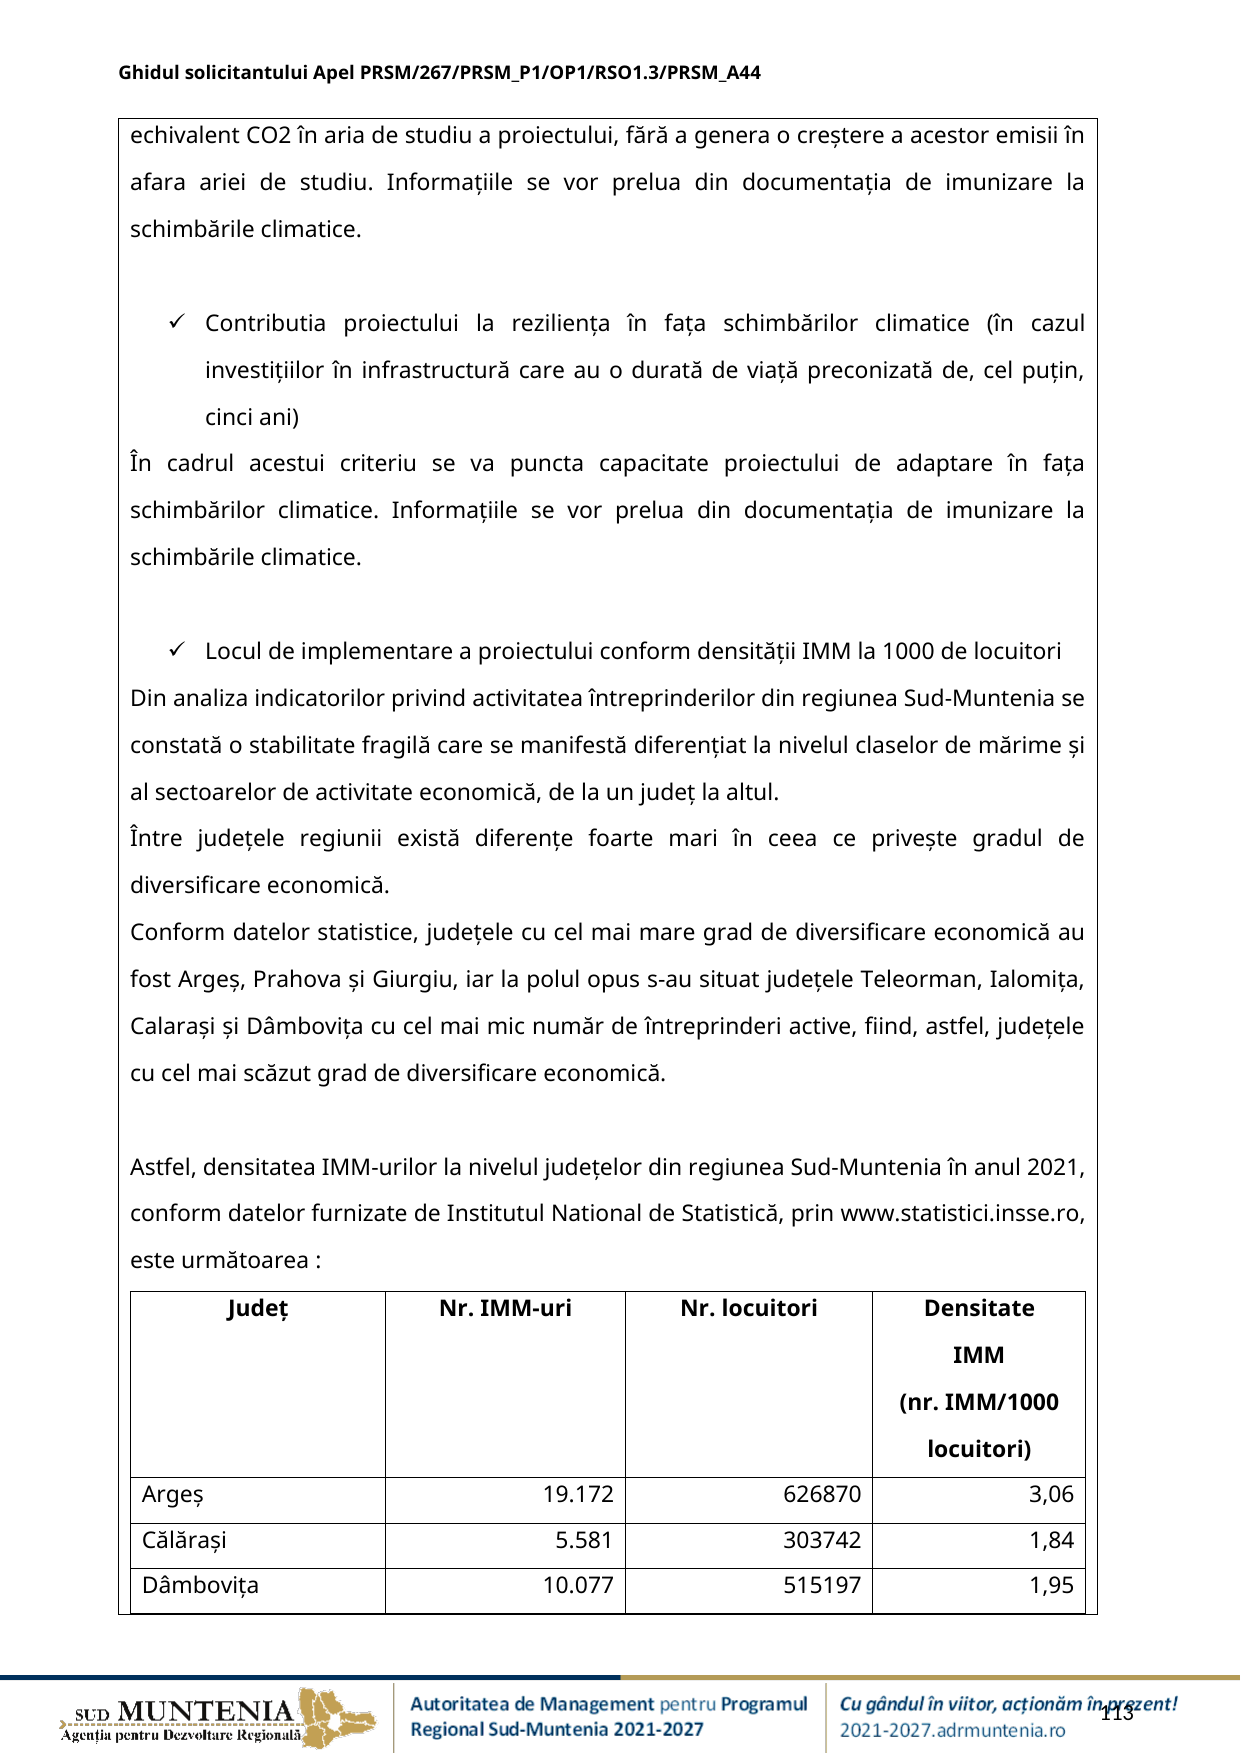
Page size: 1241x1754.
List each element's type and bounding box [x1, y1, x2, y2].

picture [0, 1675, 1241, 1754]
table_header [119, 119, 1097, 1614]
